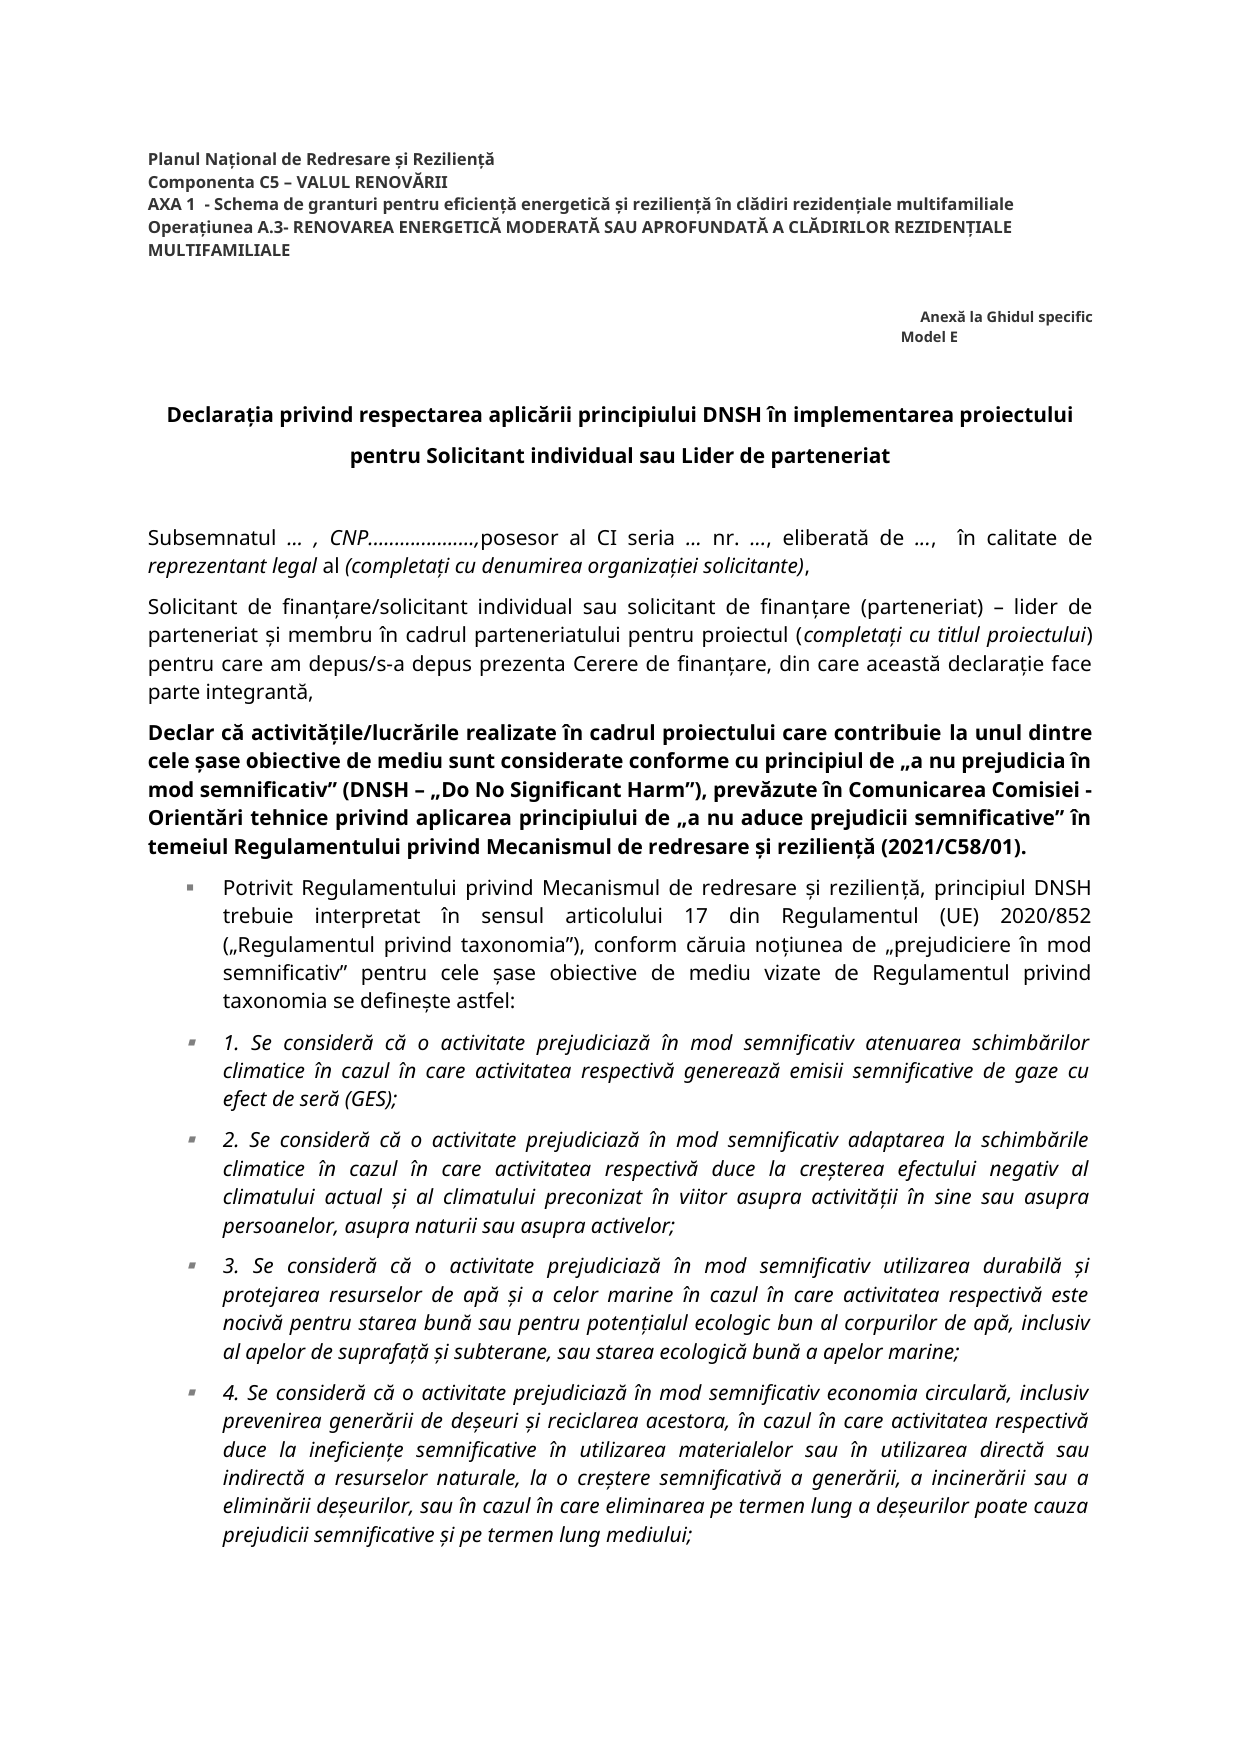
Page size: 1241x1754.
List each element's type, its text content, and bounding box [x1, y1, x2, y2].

text Operațiunea A.3- RENOVAREA ENERGETICĂ MODERATĂ SAU APROFUNDATĂ A CLĂDIRILOR REZIDENȚIALE MULTIFAMILIALE [148, 216, 1093, 261]
text 2. Se consideră că o activitate prejudiciază în mod semnificativ adaptarea la schimbările climatice în cazul în care activitatea respectivă duce la creșterea efectului negativ al climatului actual și al climatului preconizat în viitor asupra activității în sine sau asupra persoanelor, asupra naturii sau asupra activelor; [185, 1125, 1093, 1239]
text pentru Solicitant individual sau Lider de parteneriat [148, 441, 1093, 469]
text Model E [185, 326, 1093, 346]
text Anexă la Ghidul specific [148, 307, 1093, 326]
text Planul Național de Redresare și Reziliență [148, 148, 1093, 170]
text Solicitant de finanţare/solicitant individual sau solicitant de finanțare (parteneriat) – lider de parteneriat și membru în cadrul parteneriatului pentru proiectul (completaţi cu titlul proiectului) pentru care am depus/s-a depus prezenta Cerere de finanţare, din care această declaraţie face parte integrantă, [148, 592, 1093, 706]
text Componenta C5 – VALUL RENOVĂRII [148, 170, 1093, 193]
text Subsemnatul ... , CNP....................,posesor al CI seria ... nr. ..., eliberată de ..., în calitate de reprezentant legal al (completaţi cu denumirea organizaţiei solicitante), [148, 523, 1093, 579]
text Declar că activitățile/lucrările realizate în cadrul proiectului care contribuie la unul dintre cele șase obiective de mediu sunt considerate conforme cu principiul de „a nu prejudicia în mod semnificativ” (DNSH – „Do No Significant Harm”), prevăzute în Comunicarea Comisiei - Orientări tehnice privind aplicarea principiului de „a nu aduce prejudicii semnificative” în temeiul Regulamentului privind Mecanismul de redresare și reziliență (2021/C58/01). [148, 718, 1093, 860]
text AXA 1 - Schema de granturi pentru eficiență energetică și reziliență în clădiri rezidențiale multifamiliale [148, 193, 1093, 216]
text 4. Se consideră că o activitate prejudiciază în mod semnificativ economia circulară, inclusiv prevenirea generării de deșeuri și reciclarea acestora, în cazul în care activitatea respectivă duce la ineficiențe semnificative în utilizarea materialelor sau în utilizarea directă sau indirectă a resurselor naturale, la o creștere semnificativă a generării, a incinerării sau a eliminării deșeurilor, sau în cazul în care eliminarea pe termen lung a deșeurilor poate cauza prejudicii semnificative și pe termen lung mediului; [185, 1378, 1093, 1548]
text Declarația privind respectarea aplicării principiului DNSH în implementarea proiectului [148, 400, 1093, 428]
text 3. Se consideră că o activitate prejudiciază în mod semnificativ utilizarea durabilă și protejarea resurselor de apă și a celor marine în cazul în care activitatea respectivă este nocivă pentru starea bună sau pentru potențialul ecologic bun al corpurilor de apă, inclusiv al apelor de suprafață și subterane, sau starea ecologică bună a apelor marine; [185, 1252, 1093, 1365]
text 1. Se consideră că o activitate prejudiciază în mod semnificativ atenuarea schimbărilor climatice în cazul în care activitatea respectivă generează emisii semnificative de gaze cu efect de seră (GES); [185, 1028, 1093, 1113]
text Potrivit Regulamentului privind Mecanismul de redresare și reziliență, principiul DNSH trebuie interpretat în sensul articolului 17 din Regulamentul (UE) 2020/852 („Regulamentul privind taxonomia”), conform căruia noțiunea de „prejudiciere în mod semnificativ” pentru cele șase obiective de mediu vizate de Regulamentul privind taxonomia se definește astfel: [185, 873, 1093, 1015]
